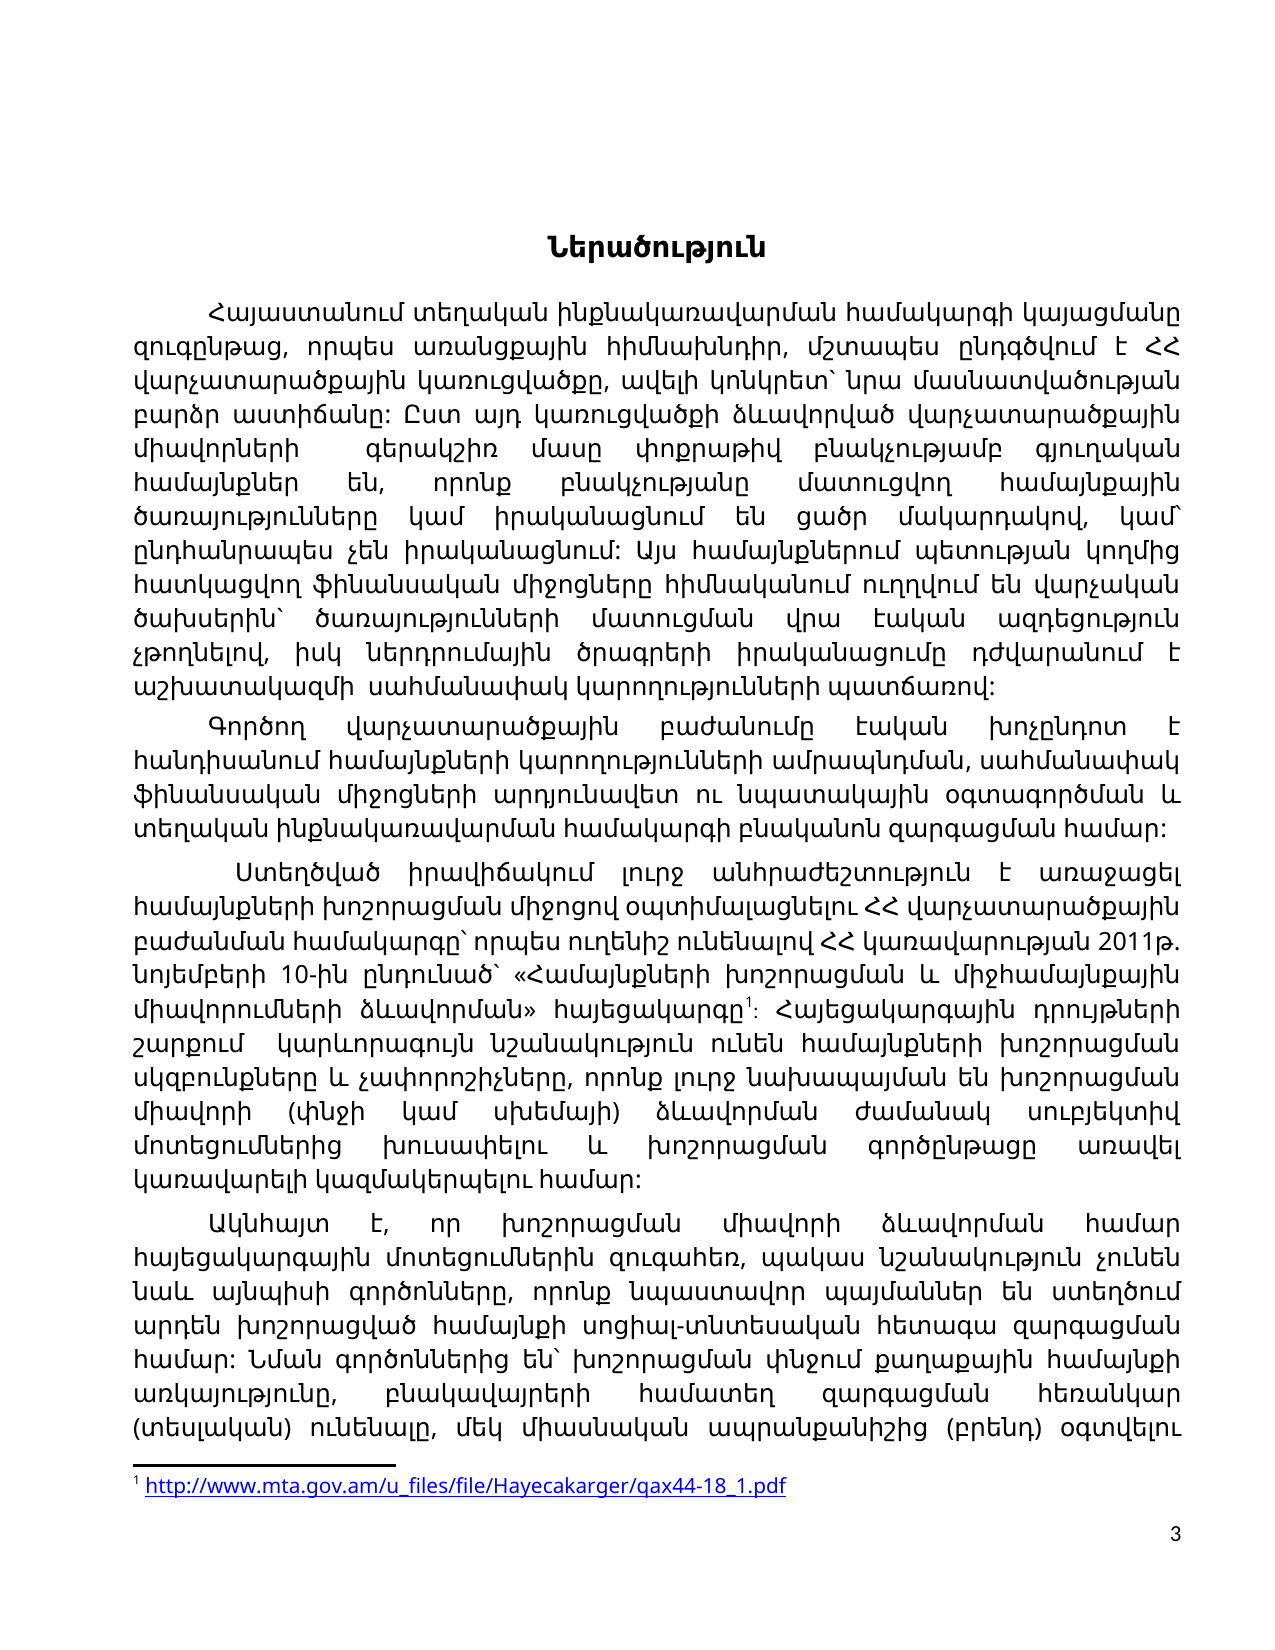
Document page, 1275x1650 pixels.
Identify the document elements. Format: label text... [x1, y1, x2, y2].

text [133, 1206, 1181, 1444]
text Ստեղծված իրավիճակում լուրջ անհրաժեշտություն է առաջացել համայնքների խոշորացման միջոցով օպտիմալացնելու ՀՀ վարչատարածքային բաժանման համակարգը՝ որպես ուղենիշ ունենալով ՀՀ կառավարության 2011թ. նոյեմբերի 10-ին ընդունած` «Համայնքների խոշորացման և միջհամայնքային միավորումների ձևավորման» հայեցակարգը: Հայեցակարգային դրույթների շարքում կարևորագույն նշանակություն ունեն համայնքների խոշորացման սկզբունքները և չափորոշիչները, որոնք լուրջ նախապայման են խոշորացման միավորի (փնջի կամ սխեմայի) ձևավորման ժամանակ սուբյեկտիվ մոտեցումներից խուսափելու և խոշորացման գործընթացը առավել կառավարելի կազմակերպելու համար: [133, 855, 1181, 1196]
text Գործող վարչատարածքային բաժանումը էական խոչընդոտ է հանդիսանում համայնքների կարողությունների ամրապնդման, սահմանափակ ֆինանսական միջոցների արդյունավետ ու նպատակային օգտագործման և տեղական ինքնակառավարման համակարգի բնականոն զարգացման համար: [133, 709, 1181, 845]
text Հայաստանում տեղական ինքնակառավարման համակարգի կայացմանը զուգընթաց, որպես առանցքային հիմնախնդիր, մշտապես ընդգծվում է ՀՀ վարչատարածքային կառուցվածքը, ավելի կոնկրետ` նրա մասնատվածության բարձր աստիճանը: Ըստ այդ կառուցվածքի ձևավորված վարչատարածքային միավորների գերակշիռ մասը փոքրաթիվ բնակչությամբ գյուղական համայնքներ են, որոնք բնակչությանը մատուցվող համայնքային ծառայությունները կամ իրականացնում են ցածր մակարդակով, կամ՝ ընդհանրապես չեն իրականացնում: Այս համայնքներում պետության կողմից հատկացվող ֆինանսական միջոցները հիմնականում ուղղվում են վարչական ծախսերին` ծառայությունների մատուցման վրա էական ազդեցություն չթողնելով, իսկ ներդրումային ծրագրերի իրականացումը դժվարանում է աշխատակազմի սահմանափակ կարողությունների պատճառով: [133, 294, 1181, 703]
subtitle Ներածություն [133, 227, 1181, 266]
